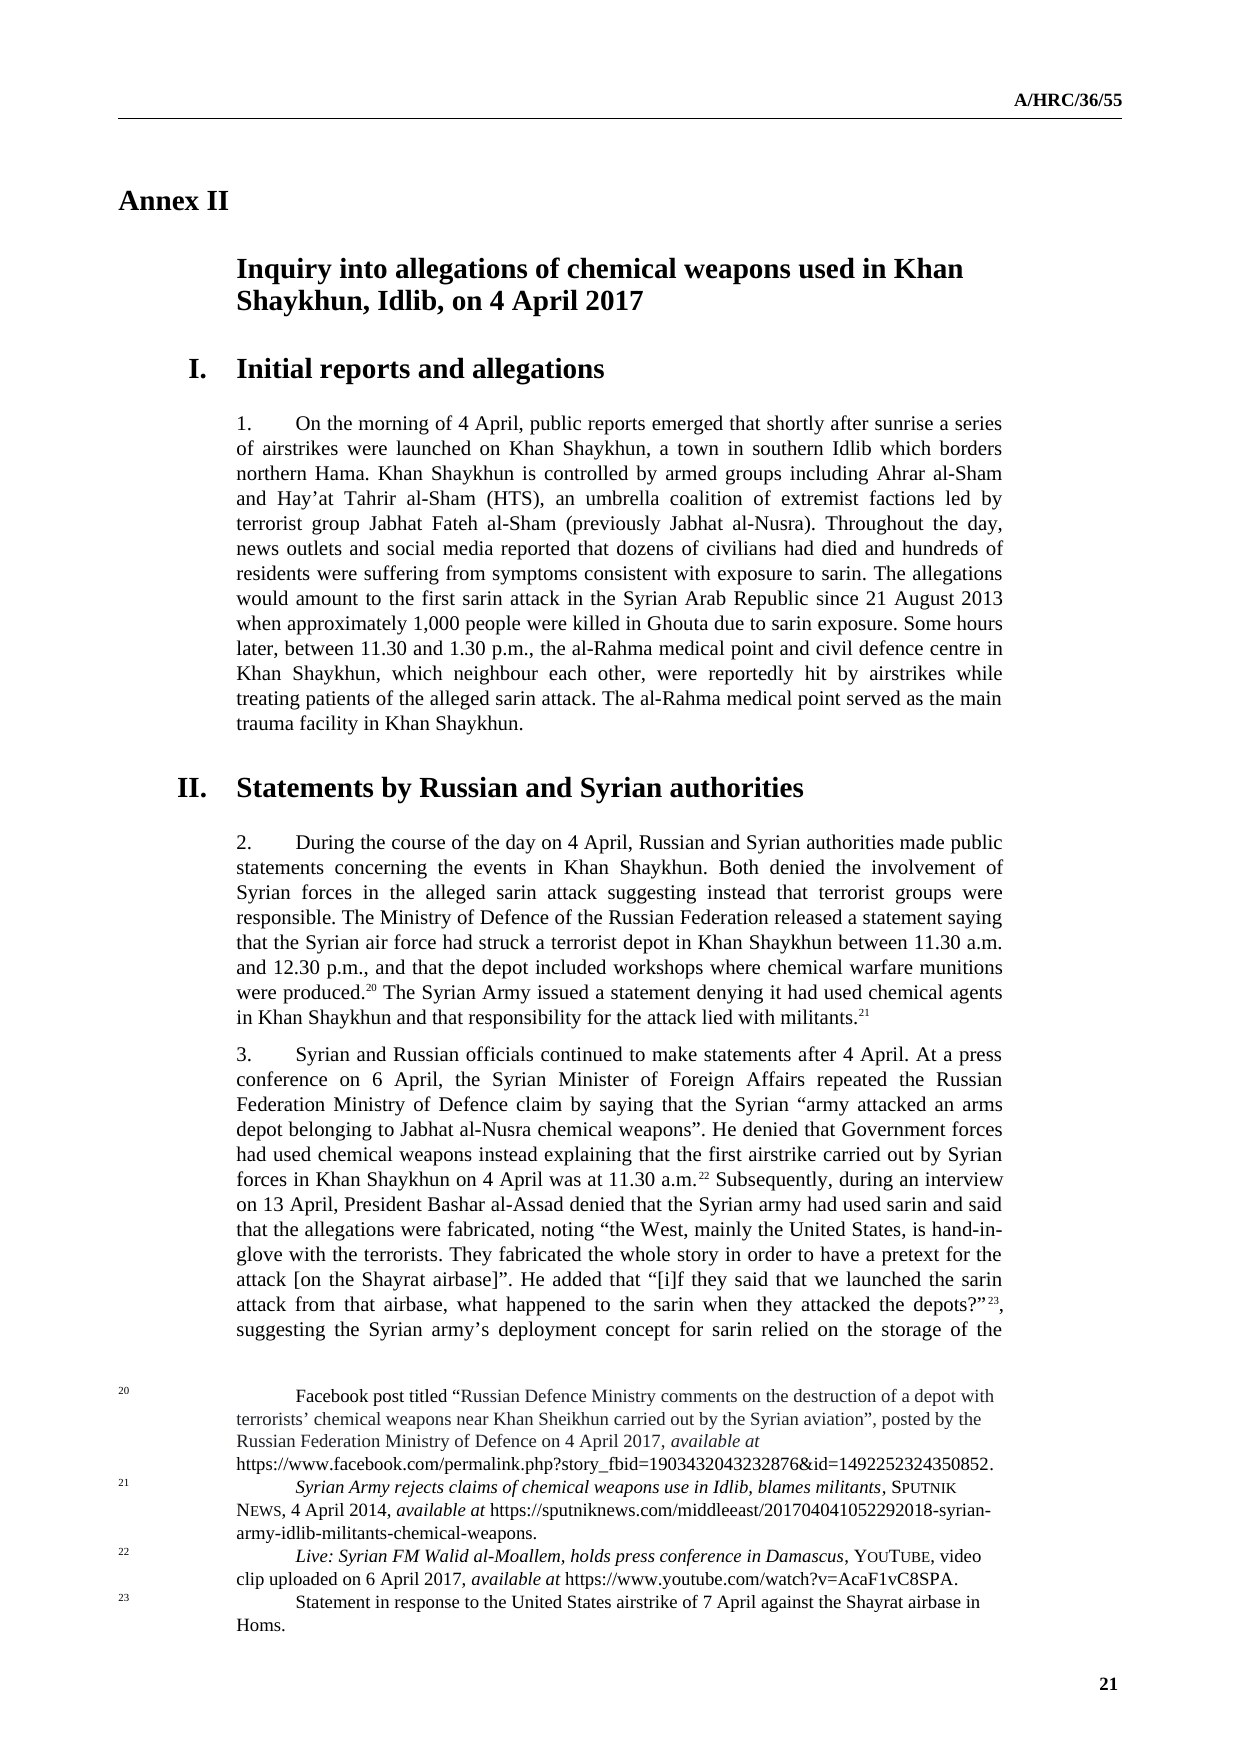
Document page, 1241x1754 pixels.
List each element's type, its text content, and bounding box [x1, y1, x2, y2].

text Annex II [118, 185, 1004, 216]
text 1. On the morning of 4 April, public reports emerged that shortly after sunrise a series of airstrikes were launched on Khan Shaykhun, a town in southern Idlib which borders northern Hama. Khan Shaykhun is controlled by armed groups including Ahrar al-Sham and Hay’at Tahrir al-Sham (HTS), an umbrella coalition of extremist factions led by terrorist group Jabhat Fateh al-Sham (previously Jabhat al-Nusra). Throughout the day, news outlets and social media reported that dozens of civilians had died and hundreds of residents were suffering from symptoms consistent with exposure to sarin. The allegations would amount to the first sarin attack in the Syrian Arab Republic since 21 August 2013 when approximately 1,000 people were killed in Ghouta due to sarin exposure. Some hours later, between 11.30 and 1.30 p.m., the al-Rahma medical point and civil defence centre in Khan Shaykhun, which neighbour each other, were reportedly hit by airstrikes while treating patients of the alleged sarin attack. The al-Rahma medical point served as the main trauma facility in Khan Shaykhun. [236, 410, 1004, 735]
text Inquiry into allegations of chemical weapons used in Khan Shaykhun, Idlib, on 4 April 2017 [118, 254, 1004, 316]
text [236, 1041, 1004, 1341]
text I. Initial reports and allegations [118, 354, 1004, 385]
text 2. During the course of the day on 4 April, Russian and Syrian authorities made public statements concerning the events in Khan Shaykhun. Both denied the involvement of Syrian forces in the alleged sarin attack suggesting instead that terrorist groups were responsible. The Ministry of Defence of the Russian Federation released a statement saying that the Syrian air force had struck a terrorist depot in Khan Shaykhun between 11.30 a.m. and 12.30 p.m., and that the depot included workshops where chemical warfare munitions were produced. The Syrian Army issued a statement denying it had used chemical agents in Khan Shaykhun and that responsibility for the attack lied with militants. [236, 829, 1004, 1029]
text II. Statements by Russian and Syrian authorities [118, 773, 1004, 804]
